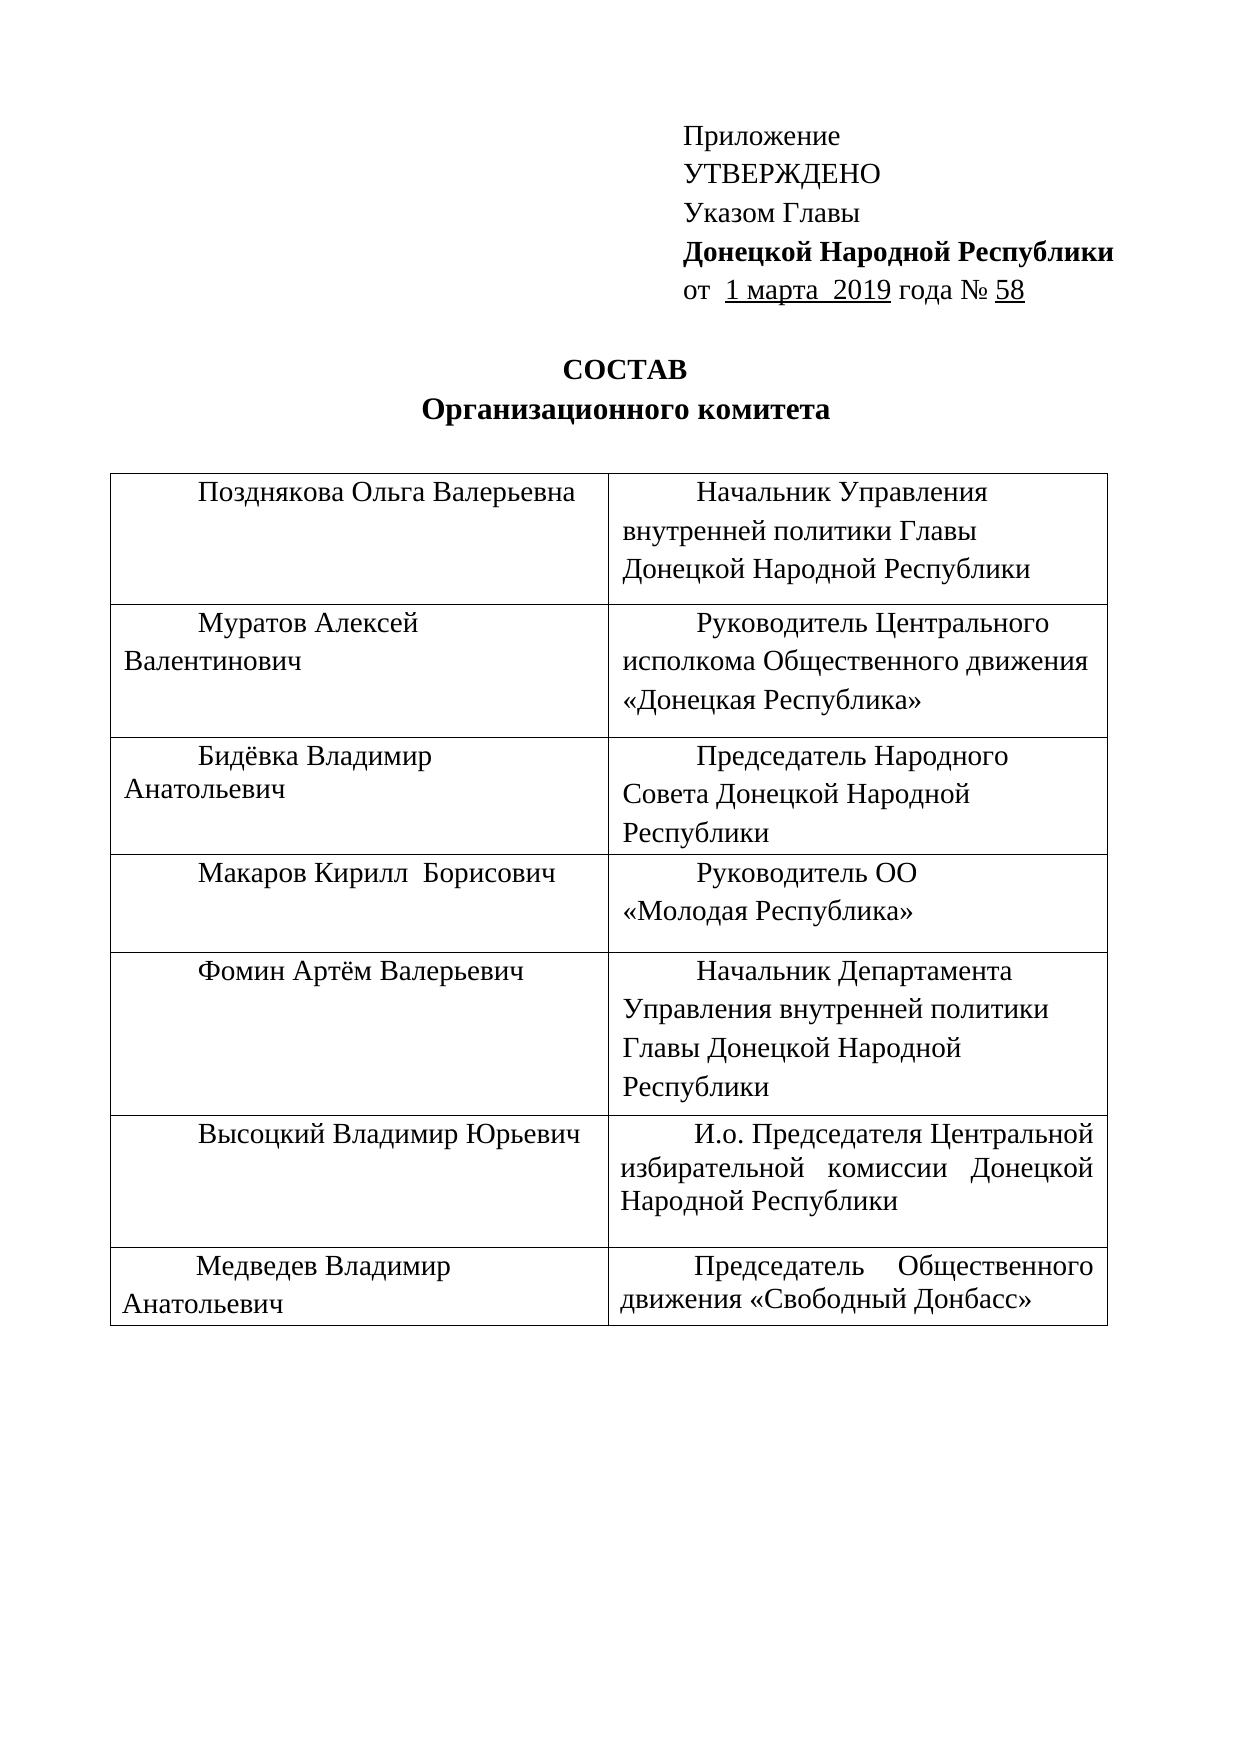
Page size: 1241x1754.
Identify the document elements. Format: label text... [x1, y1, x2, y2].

text Организационного комитета [124, 391, 1128, 427]
text СОСТАВ [122, 352, 1128, 386]
table_cell Медведев Владимир Анатольевич [111, 1248, 608, 1325]
table_cell Руководитель Центрального исполкома Общественного движения «Донецкая Республика» [609, 605, 1107, 737]
table_cell Председатель Народного Совета Донецкой Народной Республики [609, 738, 1107, 854]
text от 1 марта 2019 года № 58 [683, 272, 1128, 306]
table_cell Начальник Департамента Управления внутренней политики Главы Донецкой Народной Республики [609, 953, 1107, 1115]
table_cell Председатель Общественного движения «Свободный Донбасс» [609, 1248, 1107, 1325]
table_cell Руководитель ОО «Молодая Республика» [609, 855, 1107, 952]
text Донецкой Народной Республики [683, 234, 1128, 267]
table_header Начальник Управления внутренней политики Главы Донецкой Народной Республики [609, 474, 1107, 604]
table_cell Макаров Кирилл Борисович [111, 855, 608, 952]
table_header Позднякова Ольга Валерьевна [111, 474, 608, 604]
table_cell Фомин Артём Валерьевич [111, 953, 608, 1115]
table_cell Бидёвка Владимир Анатольевич [111, 738, 608, 854]
table_cell Муратов Алексей Валентинович [111, 605, 608, 737]
text Приложение [683, 118, 1099, 152]
text Указом Главы [683, 195, 1099, 229]
table_cell Высоцкий Владимир Юрьевич [111, 1116, 608, 1247]
text УТВЕРЖДЕНО [683, 157, 1099, 190]
table_cell И.о. Председателя Центральной избирательной комиссии Донецкой Народной Республики [609, 1116, 1107, 1247]
